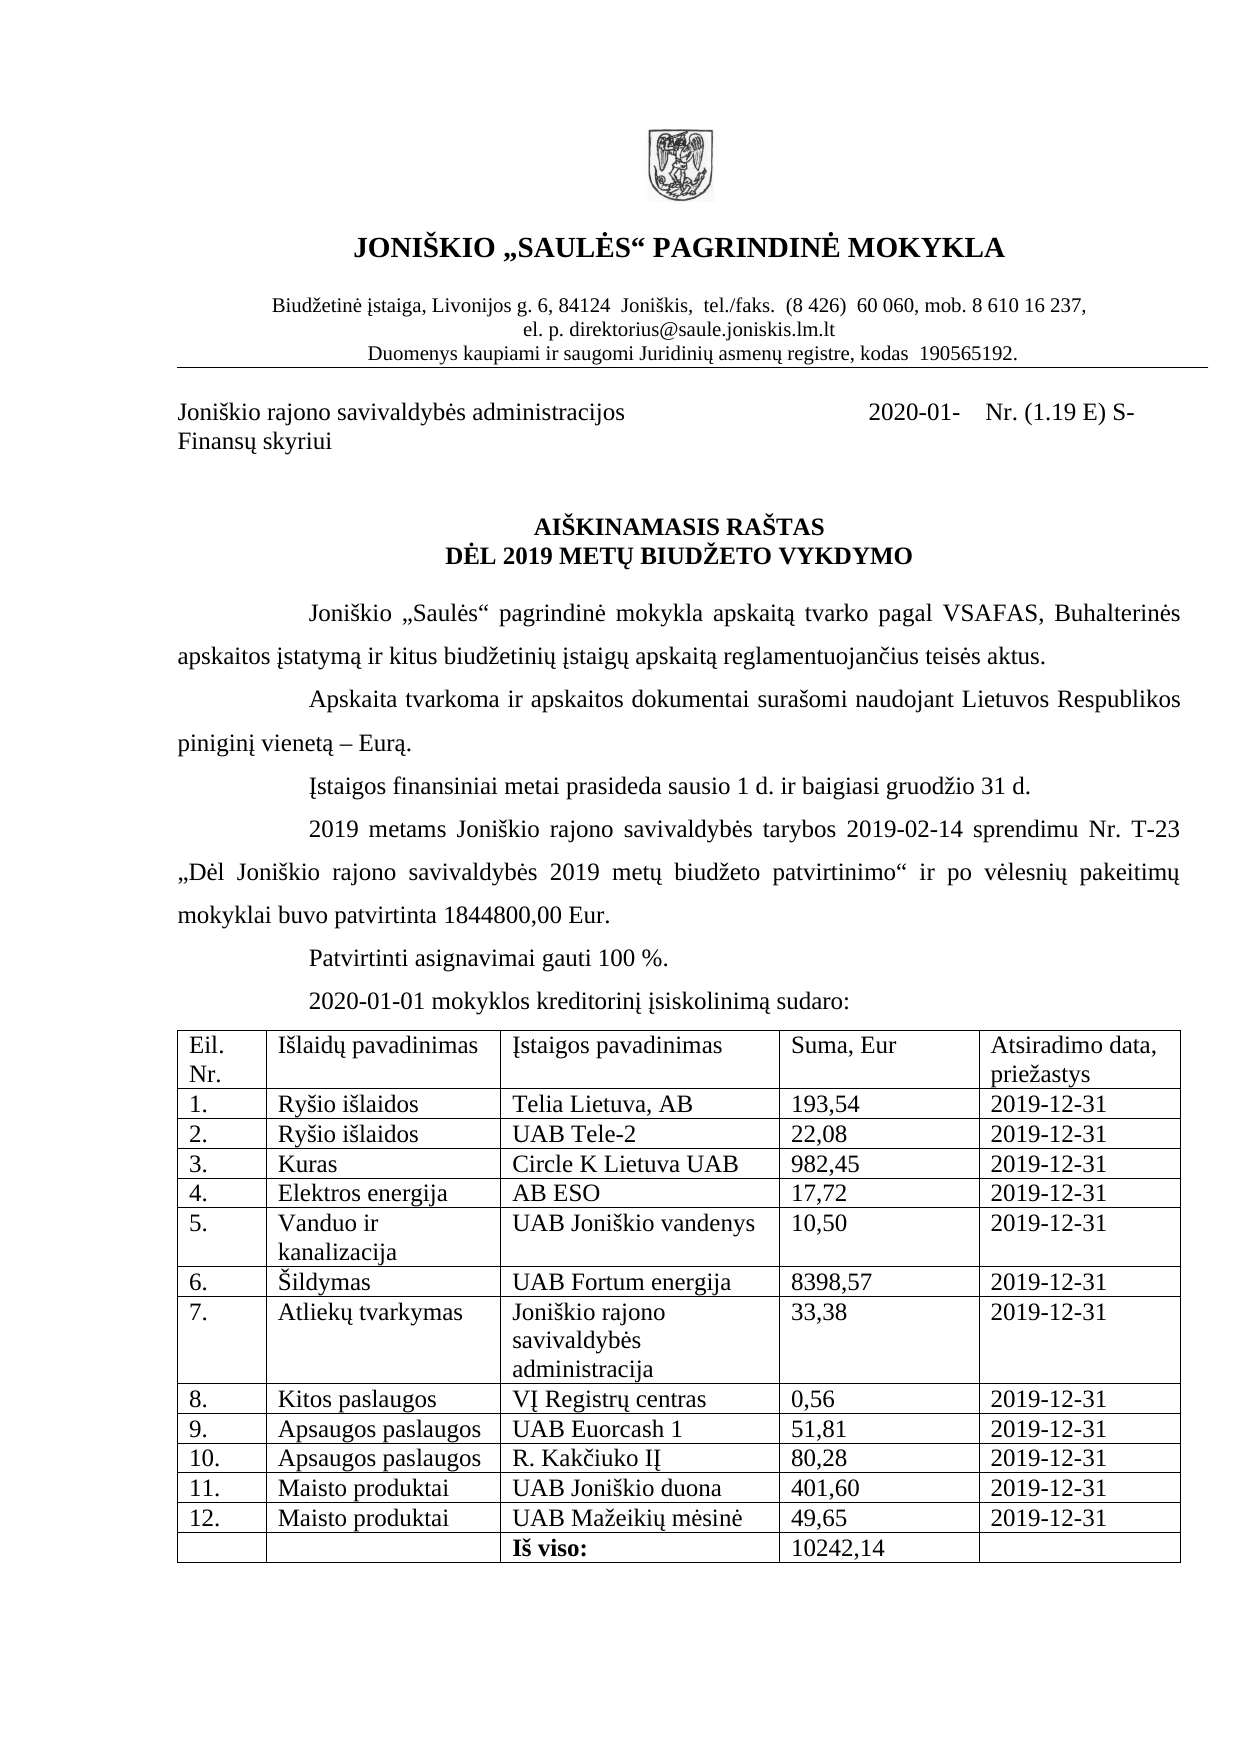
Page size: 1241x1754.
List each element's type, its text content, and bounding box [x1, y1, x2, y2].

table_cell Šildymas [267, 1267, 500, 1296]
table_cell Elektros energija [267, 1179, 500, 1207]
table_cell 0,56 [780, 1384, 979, 1413]
table_cell 2019-12-31 [980, 1297, 1180, 1383]
table_cell 193,54 [780, 1089, 979, 1118]
table_cell 8398,57 [780, 1267, 979, 1296]
table_cell 982,45 [780, 1149, 979, 1177]
text Įstaigos finansiniai metai prasideda sausio 1 d. ir baigiasi gruodžio 31 d. [177, 771, 1181, 799]
text Biudžetinė įstaiga, Livonijos g. 6, 84124 Joniškis, tel./faks. (8 426) 60 060, mob. 8 610 16 237, el. p. direktorius@saule.joniskis.lm.lt [177, 293, 1181, 341]
table_cell UAB Joniškio duona [501, 1473, 779, 1502]
table_cell 12. [178, 1503, 266, 1532]
text Joniškio rajono savivaldybės administracijos 2020-01- Nr. (1.19 E) S- Finansų skyriui [177, 397, 1181, 454]
table_cell Kitos paslaugos [267, 1384, 500, 1413]
text Patvirtinti asignavimai gauti 100 %. [177, 943, 1181, 972]
table_cell [267, 1533, 500, 1562]
table_cell 6. [178, 1267, 266, 1296]
table_cell [980, 1533, 1180, 1562]
table_cell Apsaugos paslaugos [267, 1414, 500, 1442]
table_cell AB ESO [501, 1179, 779, 1207]
table_header Eil. Nr. [178, 1031, 266, 1088]
table_header Suma, Eur [780, 1031, 979, 1088]
table_cell Iš viso: [501, 1533, 779, 1562]
table_cell 2019-12-31 [980, 1473, 1180, 1502]
table_cell Circle K Lietuva UAB [501, 1149, 779, 1177]
table_cell 2019-12-31 [980, 1149, 1180, 1177]
table_header Įstaigos pavadinimas [501, 1031, 779, 1088]
table_cell [178, 1533, 266, 1562]
table_cell 49,65 [780, 1503, 979, 1532]
table_cell Apsaugos paslaugos [267, 1444, 500, 1472]
table_cell Ryšio išlaidos [267, 1089, 500, 1118]
table_cell 17,72 [780, 1179, 979, 1207]
table_cell UAB Tele-2 [501, 1119, 779, 1148]
text Apskaita tvarkoma ir apskaitos dokumentai surašomi naudojant Lietuvos Respublikos piniginį vienetą – Eurą. [177, 684, 1181, 756]
table_cell Maisto produktai [267, 1503, 500, 1532]
table_cell Atliekų tvarkymas [267, 1297, 500, 1383]
table_cell 401,60 [780, 1473, 979, 1502]
table_cell Kuras [267, 1149, 500, 1177]
table_cell UAB Mažeikių mėsinė [501, 1503, 779, 1532]
table_cell 2019-12-31 [980, 1089, 1180, 1118]
table_cell Telia Lietuva, AB [501, 1089, 779, 1118]
table_cell 2. [178, 1119, 266, 1148]
table_cell UAB Euorcash 1 [501, 1414, 779, 1442]
table_cell Ryšio išlaidos [267, 1119, 500, 1148]
table_cell 5. [178, 1208, 266, 1266]
table_cell 2019-12-31 [980, 1444, 1180, 1472]
table_cell 2019-12-31 [980, 1503, 1180, 1532]
text 2020-01-01 mokyklos kreditorinį įsiskolinimą sudaro: [177, 986, 1181, 1015]
subtitle JONIŠKIO „SAULĖS“ PAGRINDINĖ MOKYKLA [177, 231, 1181, 264]
text Duomenys kaupiami ir saugomi Juridinių asmenų registre, kodas 190565192. [177, 341, 1208, 367]
table_cell 2019-12-31 [980, 1208, 1180, 1266]
table_cell 10,50 [780, 1208, 979, 1266]
picture [641, 118, 717, 202]
table_cell 2019-12-31 [980, 1119, 1180, 1148]
text 2019 metams Joniškio rajono savivaldybės tarybos 2019-02-14 sprendimu Nr. T-23 „Dėl Joniškio rajono savivaldybės 2019 metų biudžeto patvirtinimo“ ir po vėlesnių pakeitimų mokyklai buvo patvirtinta 1844800,00 Eur. [177, 814, 1181, 929]
table_cell 51,81 [780, 1414, 979, 1442]
table_cell VĮ Registrų centras [501, 1384, 779, 1413]
table_cell Joniškio rajono savivaldybės administracija [501, 1297, 779, 1383]
table_cell 80,28 [780, 1444, 979, 1472]
table_cell 4. [178, 1179, 266, 1207]
table_cell 2019-12-31 [980, 1267, 1180, 1296]
table_cell 2019-12-31 [980, 1384, 1180, 1413]
text Joniškio „Saulės“ pagrindinė mokykla apskaitą tvarko pagal VSAFAS, Buhalterinės apskaitos įstatymą ir kitus biudžetinių įstaigų apskaitą reglamentuojančius teisės aktus. [177, 598, 1181, 670]
table_cell 11. [178, 1473, 266, 1502]
table_cell 10242,14 [780, 1533, 979, 1562]
table_cell 33,38 [780, 1297, 979, 1383]
table_header Atsiradimo data, priežastys [980, 1031, 1180, 1088]
table_cell R. Kakčiuko IĮ [501, 1444, 779, 1472]
table_cell 7. [178, 1297, 266, 1383]
table_cell UAB Fortum energija [501, 1267, 779, 1296]
table_header Išlaidų pavadinimas [267, 1031, 500, 1088]
table_cell 3. [178, 1149, 266, 1177]
table_cell 9. [178, 1414, 266, 1442]
table_cell 10. [178, 1444, 266, 1472]
table_cell 8. [178, 1384, 266, 1413]
table_cell 1. [178, 1089, 266, 1118]
table_cell 2019-12-31 [980, 1179, 1180, 1207]
text AIŠKINAMASIS RAŠTAS DĖL 2019 METŲ BIUDŽETO VYKDYMO [177, 512, 1181, 569]
table_cell Maisto produktai [267, 1473, 500, 1502]
table_cell 22,08 [780, 1119, 979, 1148]
table_cell UAB Joniškio vandenys [501, 1208, 779, 1266]
table_cell 2019-12-31 [980, 1414, 1180, 1442]
table_cell Vanduo ir kanalizacija [267, 1208, 500, 1266]
